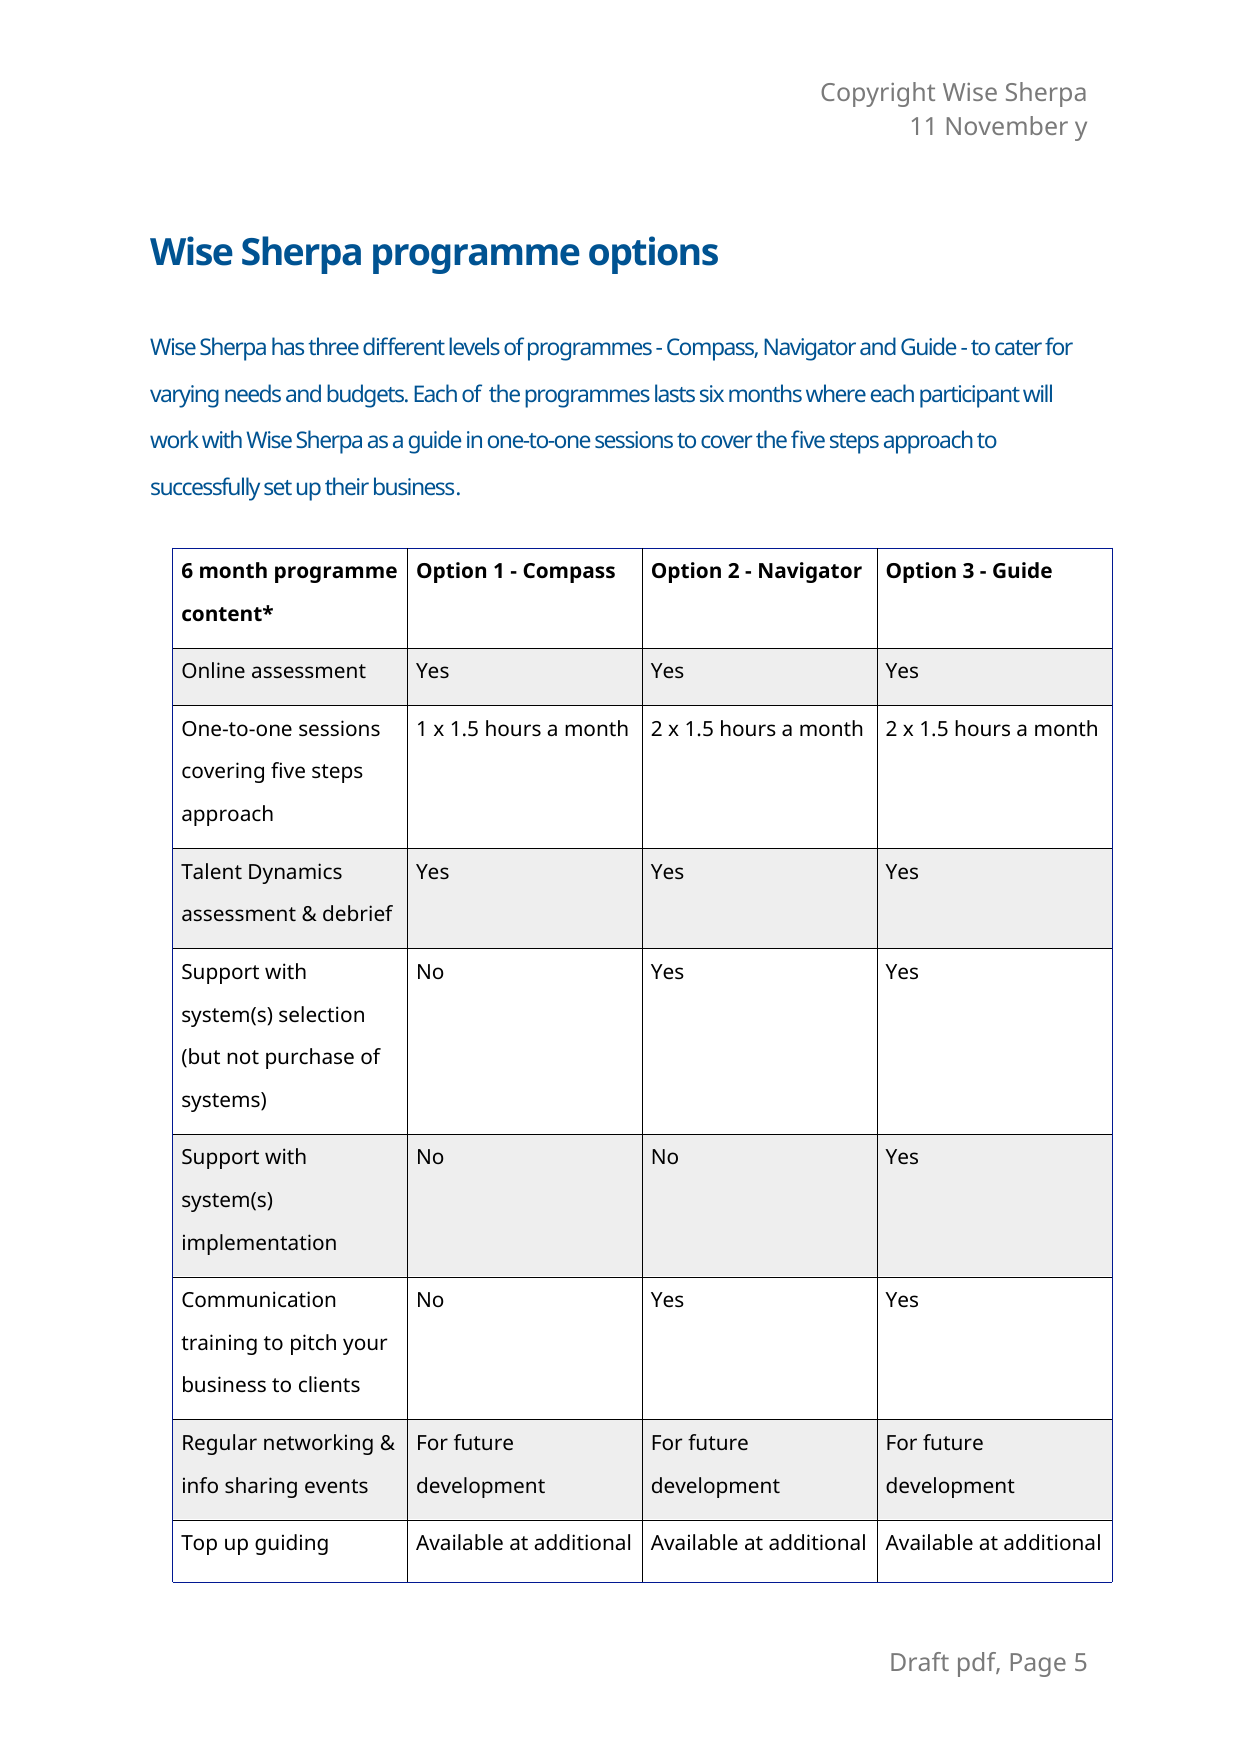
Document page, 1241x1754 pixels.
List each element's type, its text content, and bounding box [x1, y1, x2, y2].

table_cell Yes [643, 849, 877, 948]
table_header Option 1 - Compass [408, 549, 642, 648]
table_cell Yes [643, 1278, 877, 1419]
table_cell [408, 1521, 642, 1582]
table_cell Yes [878, 649, 1112, 705]
table_cell No [408, 1278, 642, 1419]
table_cell Talent Dynamics assessment & debrief [173, 849, 407, 948]
table_cell Top up guiding [173, 1521, 407, 1582]
table_cell 2 x 1.5 hours a month [643, 706, 877, 848]
table_cell No [408, 1135, 642, 1276]
table_cell No [643, 1135, 877, 1276]
table_header Option 3 - Guide [878, 549, 1112, 648]
table_cell For future development [643, 1420, 877, 1519]
table_cell Yes [643, 949, 877, 1134]
table_cell Yes [878, 1135, 1112, 1276]
table_cell Yes [878, 1278, 1112, 1419]
table_cell No [408, 949, 642, 1134]
table_cell Support with system(s) implementation [173, 1135, 407, 1276]
table_cell Yes [408, 849, 642, 948]
table_header Option 2 - Navigator [643, 549, 877, 648]
table_cell 1 x 1.5 hours a month [408, 706, 642, 848]
table_cell For future development [408, 1420, 642, 1519]
table_cell For future development [878, 1420, 1112, 1519]
table_header 6 month programme content* [173, 549, 407, 648]
table_cell 2 x 1.5 hours a month [878, 706, 1112, 848]
table_cell Yes [878, 849, 1112, 948]
table_cell One-to-one sessions covering five steps approach [173, 706, 407, 848]
table_cell Yes [643, 649, 877, 705]
table_cell Regular networking & info sharing events [173, 1420, 407, 1519]
title Wise Sherpa programme options [150, 225, 1090, 276]
table_cell Yes [408, 649, 642, 705]
table_cell Yes [878, 949, 1112, 1134]
table_cell Communication training to pitch your business to clients [173, 1278, 407, 1419]
title Wise Sherpa has three different levels of programmes - Compass, Navigator and Guide - to cater for varying needs and budgets. Each of the programmes lasts six months where each participant will work with Wise Sherpa as a guide in one-to-one sessions to cover the five steps approach to successfully set up their business. [150, 331, 1090, 503]
table_cell Support with system(s) selection (but not purchase of systems) [173, 949, 407, 1134]
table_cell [643, 1521, 877, 1582]
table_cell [878, 1521, 1112, 1582]
table_cell Online assessment [173, 649, 407, 705]
